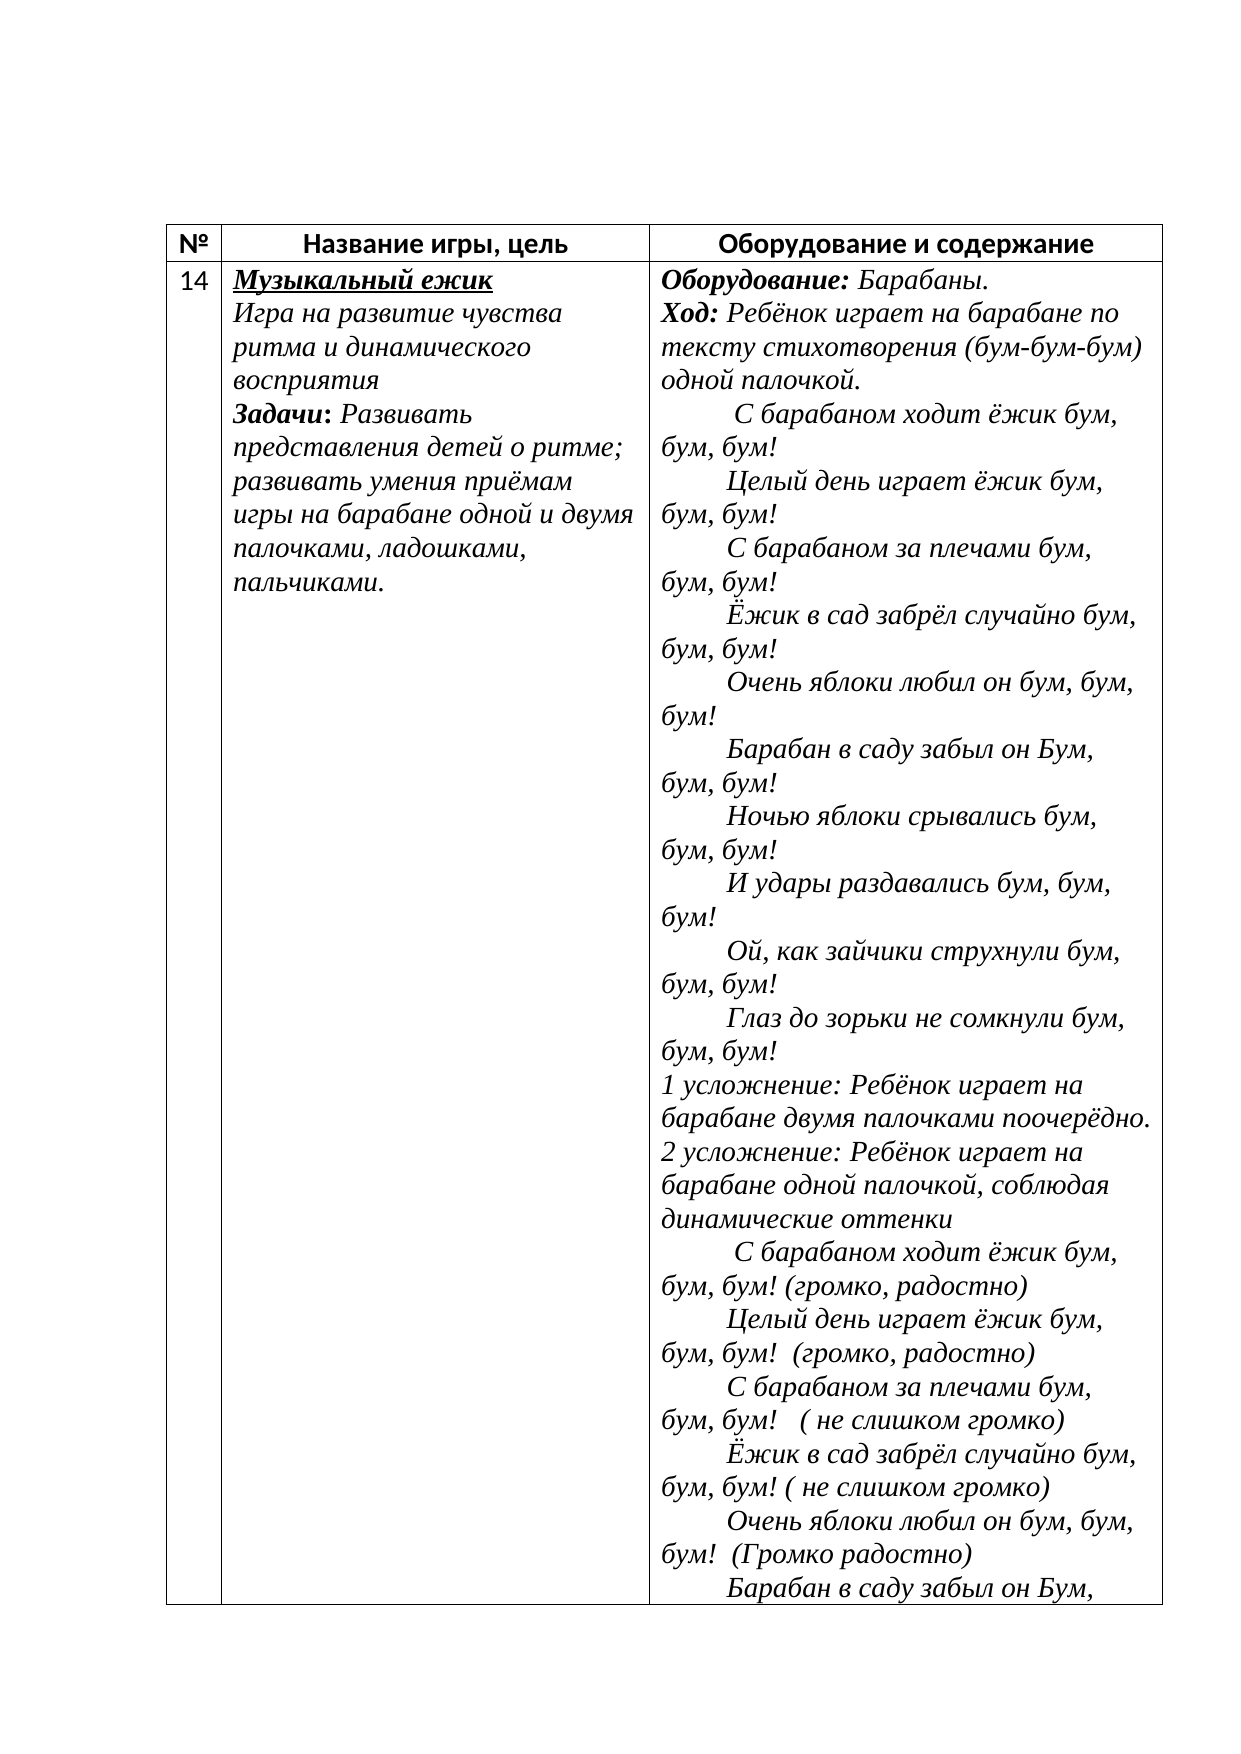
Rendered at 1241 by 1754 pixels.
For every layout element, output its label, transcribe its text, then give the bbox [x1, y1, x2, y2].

table_header Название игры, цель [222, 225, 649, 261]
table_cell 14 [167, 262, 221, 1603]
table_header Оборудование и содержание [650, 225, 1162, 261]
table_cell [222, 262, 649, 1603]
table_header № [167, 225, 221, 261]
